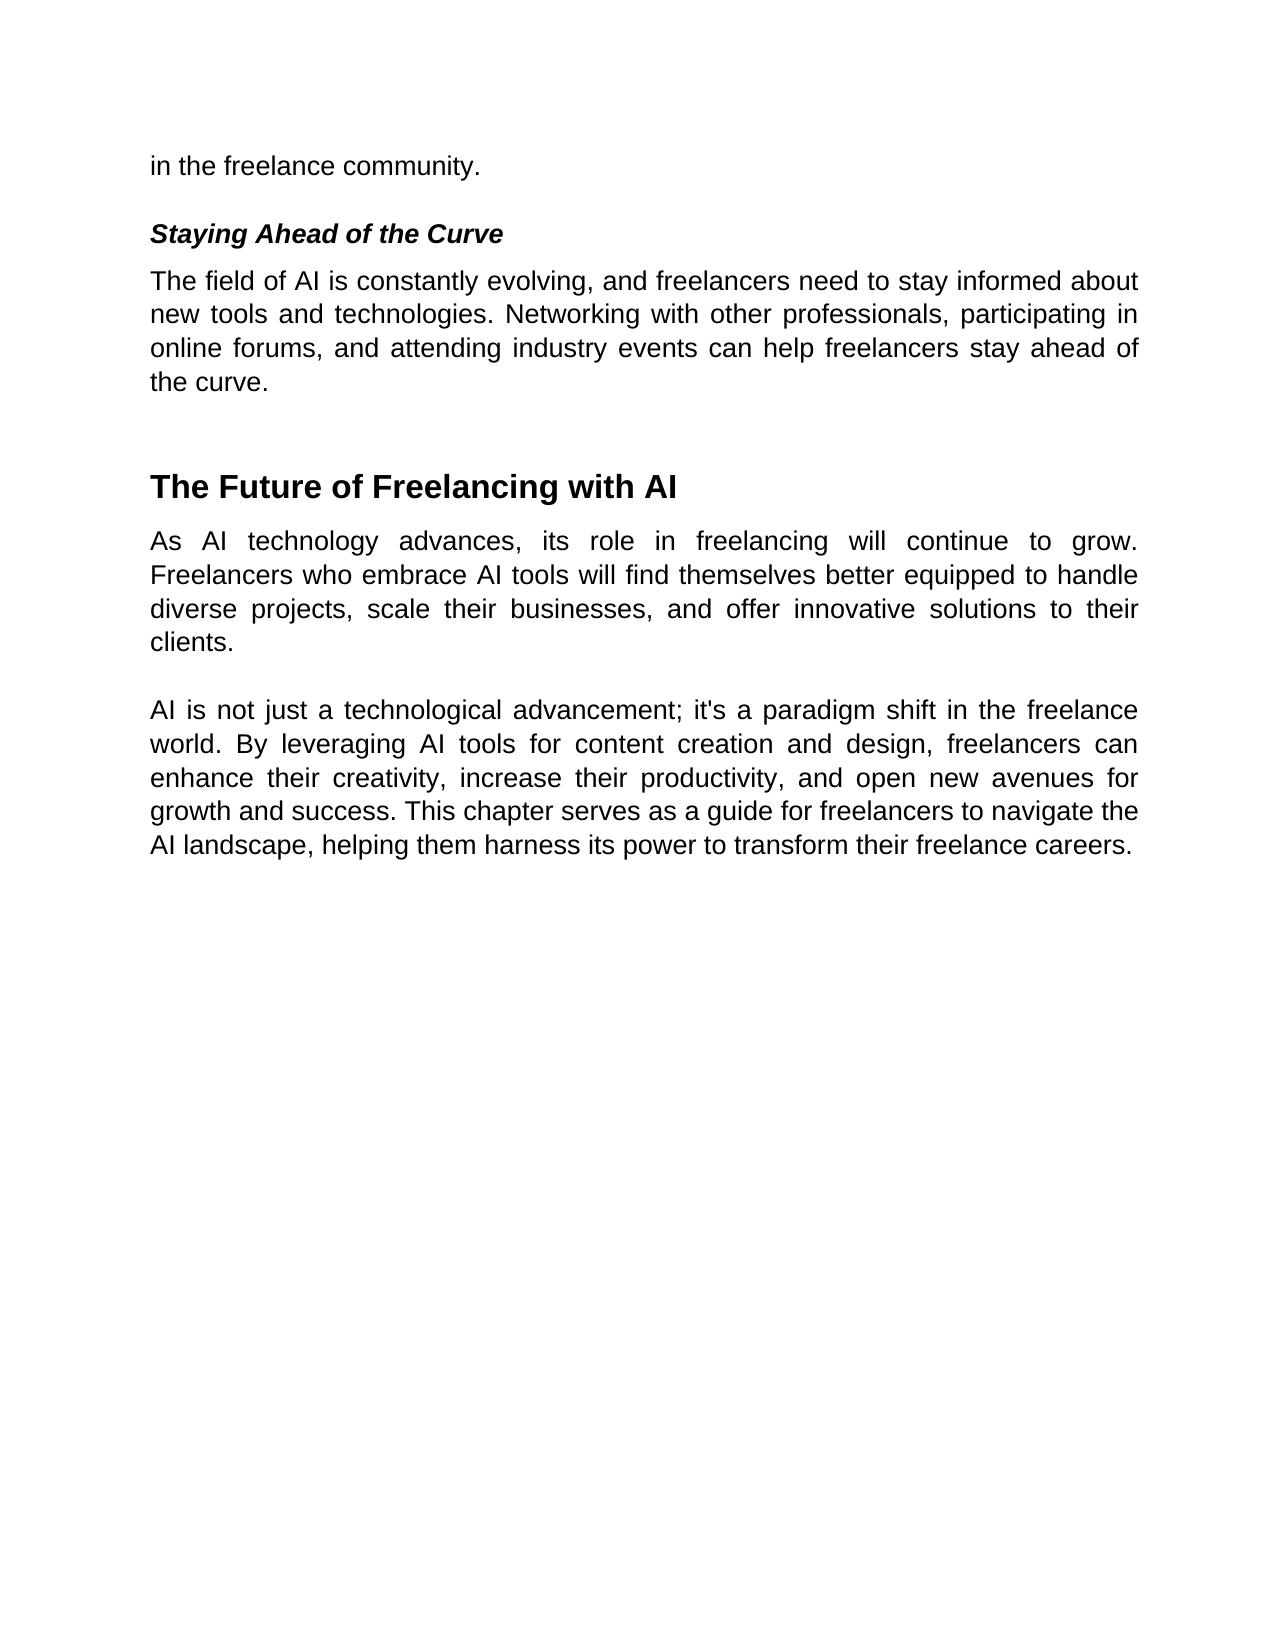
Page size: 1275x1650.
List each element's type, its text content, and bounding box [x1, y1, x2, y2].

text The field of AI is constantly evolving, and freelancers need to stay informed about new tools and technologies. Networking with other professionals, participating in online forums, and attending industry events can help freelancers stay ahead of the curve. [150, 265, 1140, 397]
text Staying Ahead of the Curve [150, 218, 1140, 249]
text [150, 150, 1140, 181]
subtitle The Future of Freelancing with AI [150, 467, 1140, 506]
text AI is not just a technological advancement; it's a paradigm shift in the freelance world. By leveraging AI tools for content creation and design, freelancers can enhance their creativity, increase their productivity, and open new avenues for growth and success. This chapter serves as a guide for freelancers to navigate the AI landscape, helping them harness its power to transform their freelance careers. [150, 694, 1140, 860]
text As AI technology advances, its role in freelancing will continue to grow. Freelancers who embrace AI tools will find themselves better equipped to handle diverse projects, scale their businesses, and offer innovative solutions to their clients. [150, 525, 1140, 658]
